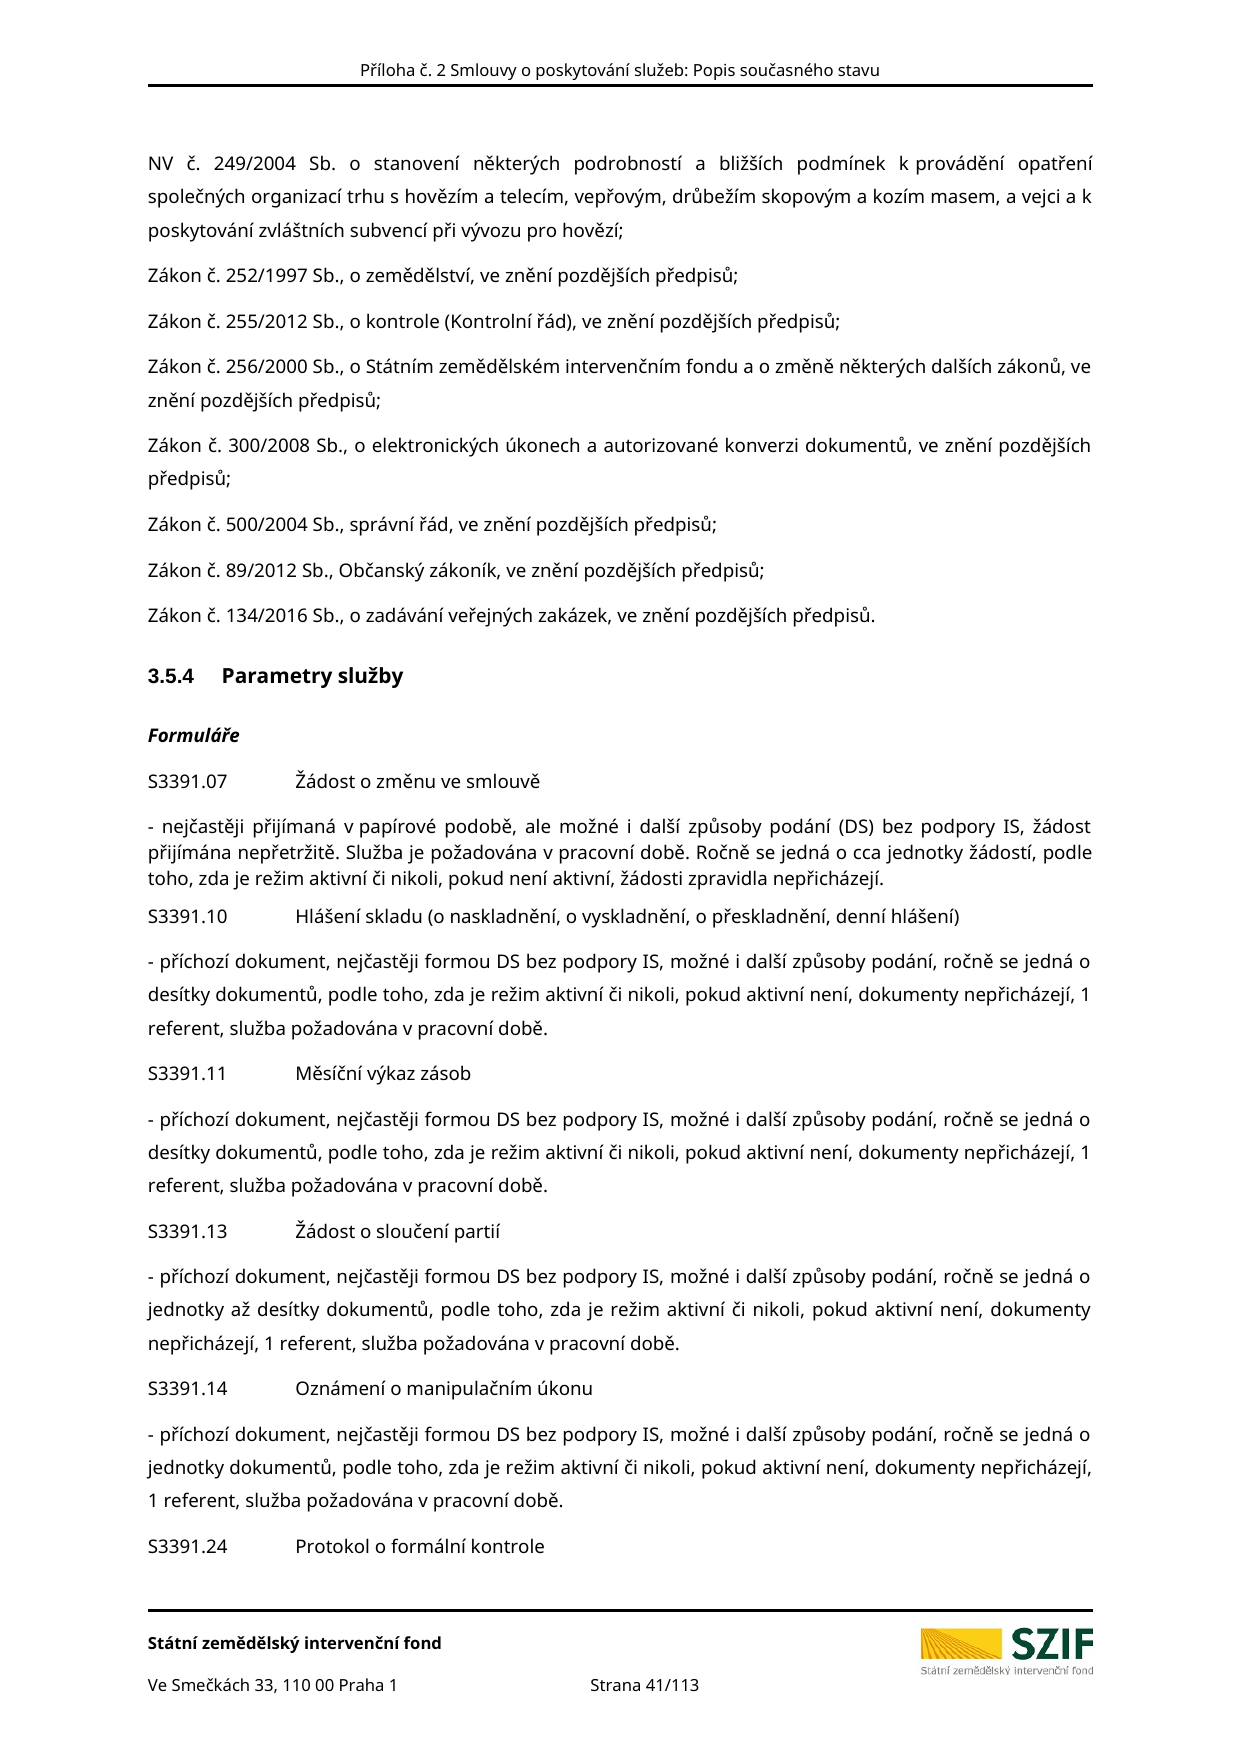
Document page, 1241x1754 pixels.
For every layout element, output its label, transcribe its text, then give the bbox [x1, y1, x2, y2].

text - příchozí dokument, nejčastěji formou DS bez podpory IS, možné i další způsoby podání, ročně se jedná o desítky dokumentů, podle toho, zda je režim aktivní či nikoli, pokud aktivní není, dokumenty nepřicházejí, 1 referent, služba požadována v pracovní době. [148, 1106, 1093, 1198]
text Zákon č. 300/2008 Sb., o elektronických úkonech a autorizované konverzi dokumentů, ve znění pozdějších předpisů; [148, 433, 1093, 491]
text S3391.10 Hlášení skladu (o naskladnění, o vyskladnění, o přeskladnění, denní hlášení) [148, 903, 1093, 928]
text Zákon č. 255/2012 Sb., o kontrole (Kontrolní řád), ve znění pozdějších předpisů; [148, 308, 1093, 334]
text Zákon č. 134/2016 Sb., o zadávání veřejných zakázek, ve znění pozdějších předpisů. [148, 603, 1093, 628]
text S3391.13 Žádost o sloučení partií [148, 1218, 1093, 1243]
text S3391.07 Žádost o změnu ve smlouvě [148, 768, 1093, 794]
text - příchozí dokument, nejčastěji formou DS bez podpory IS, možné i další způsoby podání, ročně se jedná o jednotky dokumentů, podle toho, zda je režim aktivní či nikoli, pokud aktivní není, dokumenty nepřicházejí, 1 referent, služba požadována v pracovní době. [148, 1421, 1093, 1513]
text Zákon č. 89/2012 Sb., Občanský zákoník, ve znění pozdějších předpisů; [148, 557, 1093, 582]
text - příchozí dokument, nejčastěji formou DS bez podpory IS, možné i další způsoby podání, ročně se jedná o jednotky až desítky dokumentů, podle toho, zda je režim aktivní či nikoli, pokud aktivní není, dokumenty nepřicházejí, 1 referent, služba požadována v pracovní době. [148, 1263, 1093, 1355]
subtitle Formuláře [148, 723, 1093, 748]
text S3391.24 Protokol o formální kontrole [148, 1533, 1093, 1558]
picture [917, 1627, 1095, 1675]
text Zákon č. 252/1997 Sb., o zemědělství, ve znění pozdějších předpisů; [148, 263, 1093, 288]
text Zákon č. 256/2000 Sb., o Státním zemědělském intervenčním fondu a o změně některých dalších zákonů, ve znění pozdějších předpisů; [148, 354, 1093, 412]
text NV č. 249/2004 Sb. o stanovení některých podrobností a bližších podmínek k provádění opatření společných organizací trhu s hovězím a telecím, vepřovým, drůbežím skopovým a kozím masem, a vejci a k poskytování zvláštních subvencí při vývozu pro hovězí; [148, 151, 1093, 242]
text - nejčastěji přijímaná v papírové podobě, ale možné i další způsoby podání (DS) bez podpory IS, žádost přijímána nepřetržitě. Služba je požadována v pracovní době. Ročně se jedná o cca jednotky žádostí, podle toho, zda je režim aktivní či nikoli, pokud není aktivní, žádosti zpravidla nepřicházejí. [148, 814, 1093, 890]
text S3391.11 Měsíční výkaz zásob [148, 1060, 1093, 1086]
text Zákon č. 500/2004 Sb., správní řád, ve znění pozdějších předpisů; [148, 511, 1093, 537]
text S3391.14 Oznámení o manipulačním úkonu [148, 1375, 1093, 1401]
text - příchozí dokument, nejčastěji formou DS bez podpory IS, možné i další způsoby podání, ročně se jedná o desítky dokumentů, podle toho, zda je režim aktivní či nikoli, pokud aktivní není, dokumenty nepřicházejí, 1 referent, služba požadována v pracovní době. [148, 948, 1093, 1040]
subtitle Parametry služby [148, 661, 1093, 689]
